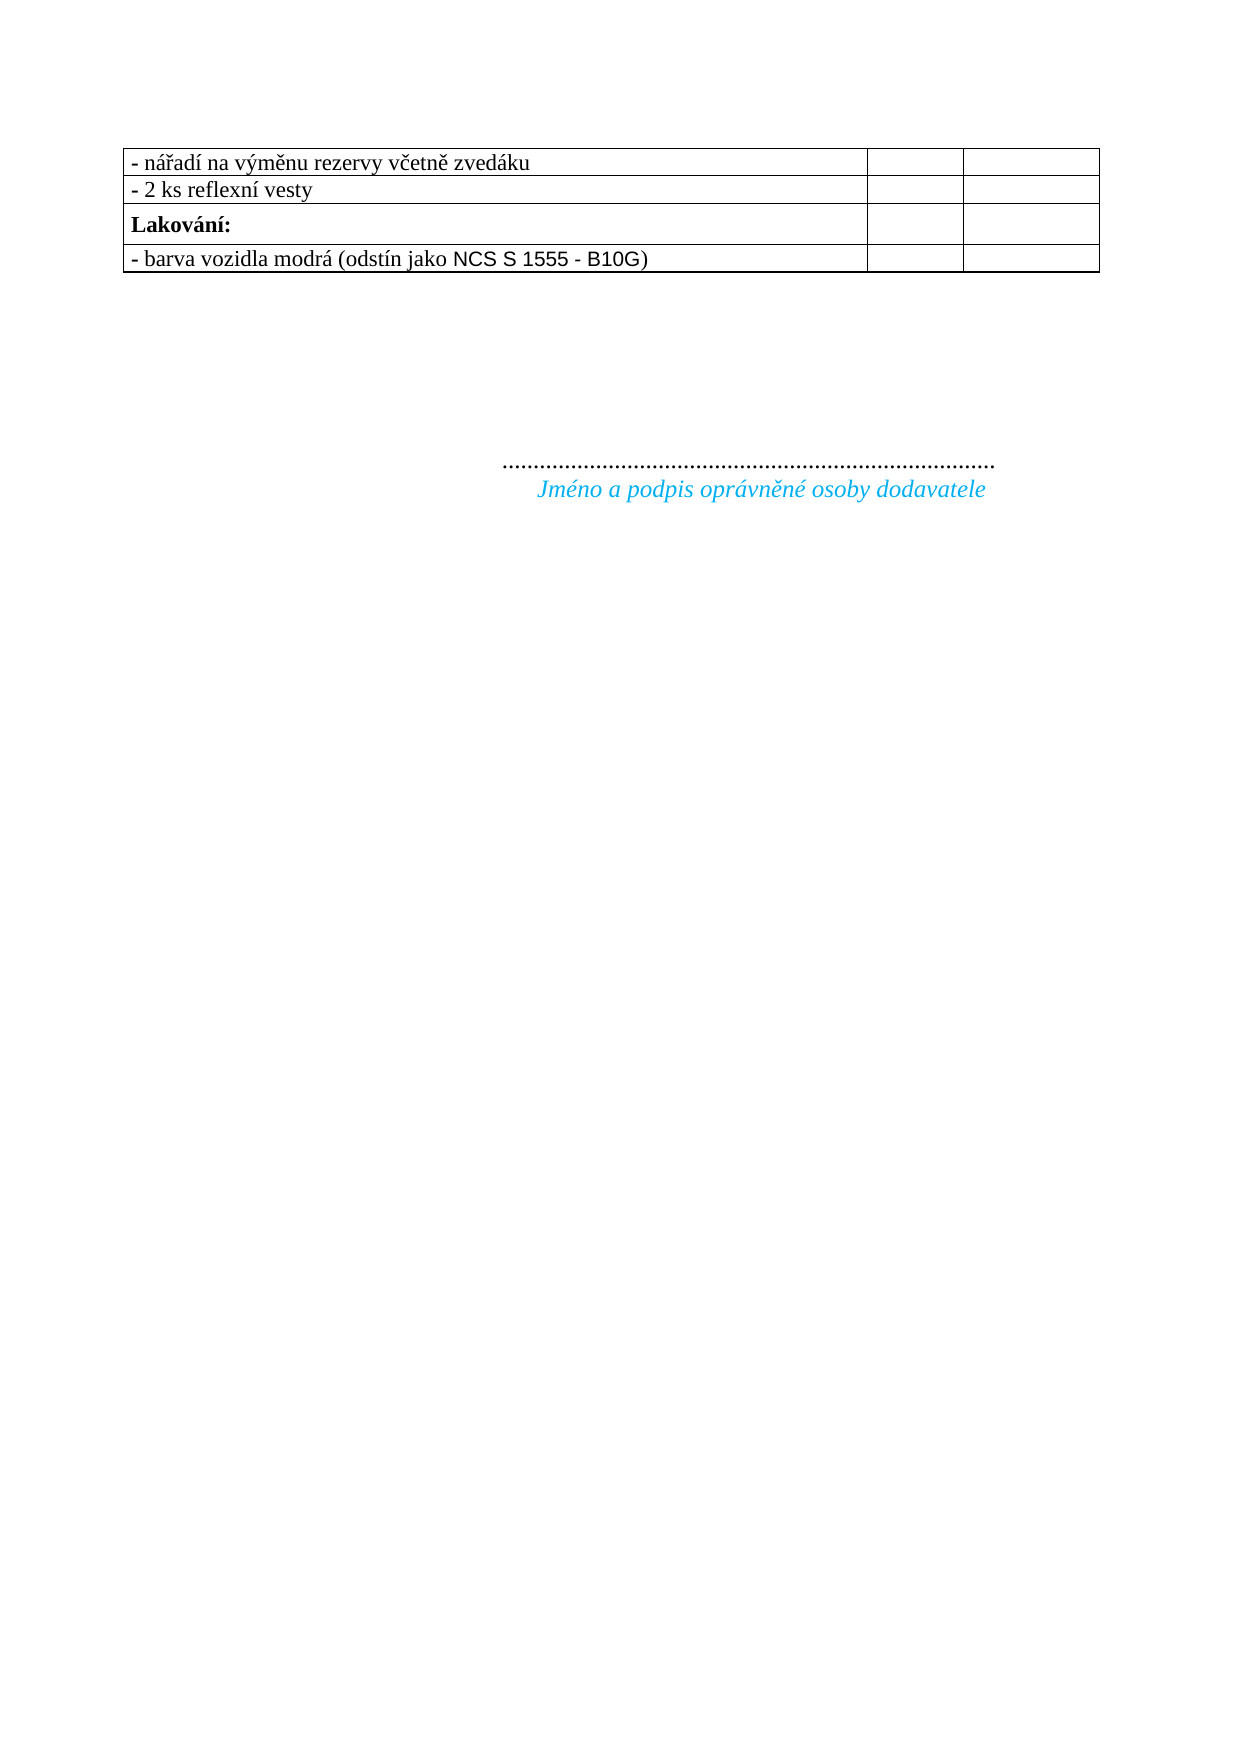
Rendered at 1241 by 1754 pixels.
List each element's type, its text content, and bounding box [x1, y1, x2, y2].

table_cell [964, 149, 1099, 175]
table_cell Lakování: [124, 204, 867, 244]
table_cell [868, 176, 963, 202]
text ............................................................................... [295, 445, 1115, 474]
table_cell [964, 176, 1099, 202]
table_cell - nářadí na výměnu rezervy včetně zvedáku [124, 149, 867, 175]
table_cell [868, 245, 963, 271]
text Jméno a podpis oprávněné osoby dodavatele [295, 474, 1115, 503]
table_cell [868, 204, 963, 244]
table_cell [964, 245, 1099, 271]
table_cell - 2 ks reflexní vesty [124, 176, 867, 202]
table_cell [964, 204, 1099, 244]
table_cell - barva vozidla modrá (odstín jako NCS S 1555 - B10G) [124, 245, 867, 271]
table_cell [868, 149, 963, 175]
